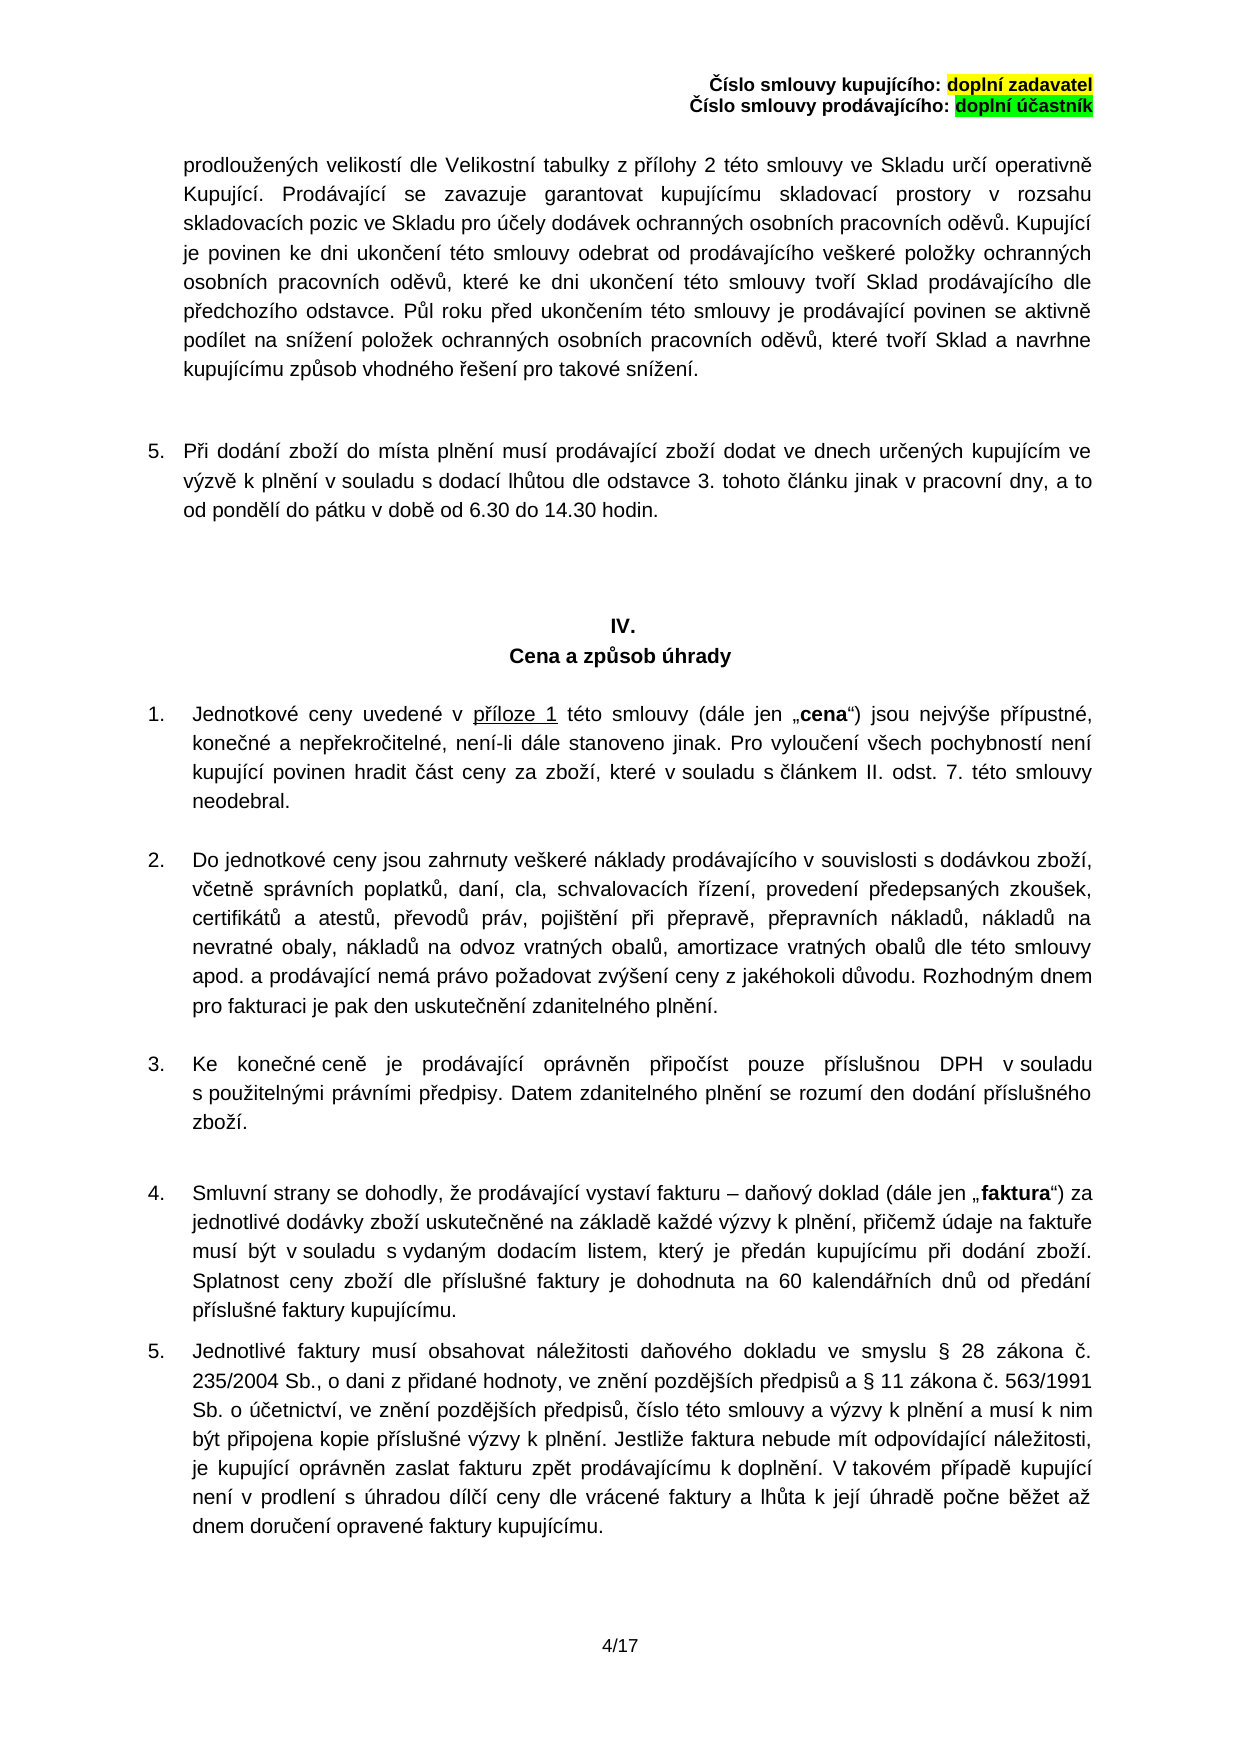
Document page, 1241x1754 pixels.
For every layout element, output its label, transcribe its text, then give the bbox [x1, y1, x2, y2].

list Jednotkové ceny uvedené v příloze 1 této smlouvy (dále jen „cena“) jsou nejvýše přípustné, konečné a nepřekročitelné, není-li dále stanoveno jinak. Pro vyloučení všech pochybností není kupující povinen hradit část ceny za zboží, které v souladu s článkem II. odst. 7. této smlouvy neodebral. [148, 697, 1093, 813]
text IV. [148, 609, 1093, 638]
list Ke konečné ceně je prodávající oprávněn připočíst pouze příslušnou DPH v souladu s použitelnými právními předpisy. Datem zdanitelného plnění se rozumí den dodání příslušného zboží. [148, 1047, 1093, 1134]
text Cena a způsob úhrady [148, 638, 1093, 667]
list Jednotlivé faktury musí obsahovat náležitosti daňového dokladu ve smyslu § 28 zákona č. 235/2004 Sb., o dani z přidané hodnoty, ve znění pozdějších předpisů a § 11 zákona č. 563/1991 Sb. o účetnictví, ve znění pozdějších předpisů, číslo této smlouvy a výzvy k plnění a musí k nim být připojena kopie příslušné výzvy k plnění. Jestliže faktura nebude mít odpovídající náležitosti, je kupující oprávněn zaslat fakturu zpět prodávajícímu k doplnění. V takovém případě kupující není v prodlení s úhradou dílčí ceny dle vrácené faktury a lhůta k její úhradě počne běžet až dnem doručení opravené faktury kupujícímu. [148, 1334, 1093, 1538]
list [148, 148, 1093, 381]
list Do jednotkové ceny jsou zahrnuty veškeré náklady prodávajícího v souvislosti s dodávkou zboží, včetně správních poplatků, daní, cla, schvalovacích řízení, provedení předepsaných zkoušek, certifikátů a atestů, převodů práv, pojištění při přepravě, přepravních nákladů, nákladů na nevratné obaly, nákladů na odvoz vratných obalů, amortizace vratných obalů dle této smlouvy apod. a prodávající nemá právo požadovat zvýšení ceny z jakéhokoli důvodu. Rozhodným dnem pro fakturaci je pak den uskutečnění zdanitelného plnění. [148, 842, 1093, 1017]
list Smluvní strany se dohodly, že prodávající vystaví fakturu – daňový doklad (dále jen „faktura“) za jednotlivé dodávky zboží uskutečněné na základě každé výzvy k plnění, přičemž údaje na faktuře musí být v souladu s vydaným dodacím listem, který je předán kupujícímu při dodání zboží. Splatnost ceny zboží dle příslušné faktury je dohodnuta na 60 kalendářních dnů od předání příslušné faktury kupujícímu. [148, 1176, 1093, 1322]
list Při dodání zboží do místa plnění musí prodávající zboží dodat ve dnech určených kupujícím ve výzvě k plnění v souladu s dodací lhůtou dle odstavce 3. tohoto článku jinak v pracovní dny, a to od pondělí do pátku v době od 6.30 do 14.30 hodin. [148, 434, 1093, 522]
